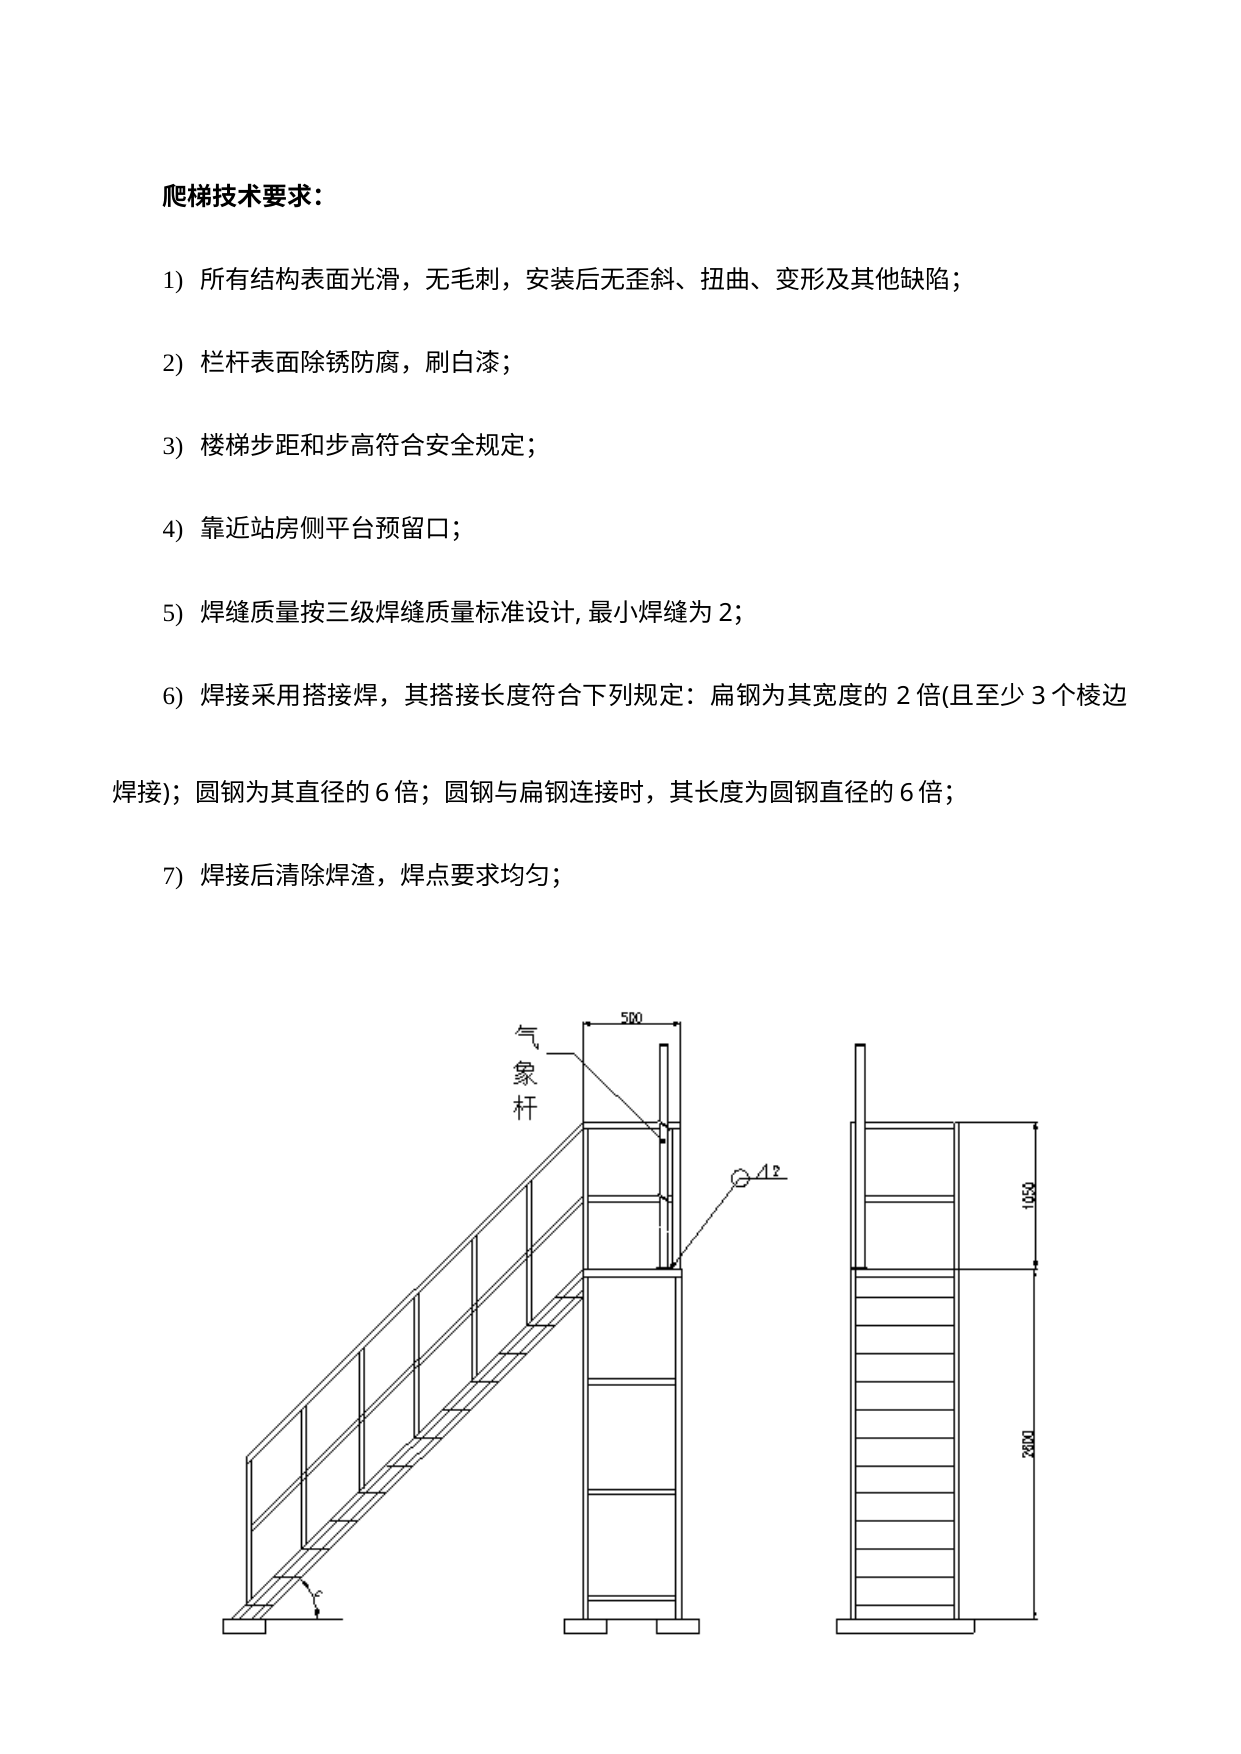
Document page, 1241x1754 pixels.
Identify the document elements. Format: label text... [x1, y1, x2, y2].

picture [193, 1000, 1057, 1647]
list 靠近站房侧平台预留口； [112, 494, 1128, 559]
list 栏杆表面除锈防腐，刷白漆； [112, 328, 1128, 393]
list 焊缝质量按三级焊缝质量标准设计, 最小焊缝为2； [112, 578, 1128, 643]
text 爬梯技术要求： [112, 162, 1128, 227]
list 楼梯步距和步高符合安全规定； [112, 411, 1128, 476]
list 焊接采用搭接焊，其搭接长度符合下列规定：扁钢为其宽度的2倍(且至少3个棱边焊接)；圆钢为其直径的6倍；圆钢与扁钢连接时，其长度为圆钢直径的6倍； [112, 661, 1128, 823]
list 所有结构表面光滑，无毛刺，安装后无歪斜、扭曲、变形及其他缺陷； [112, 245, 1128, 310]
list 焊接后清除焊渣，焊点要求均匀； [112, 841, 1128, 906]
